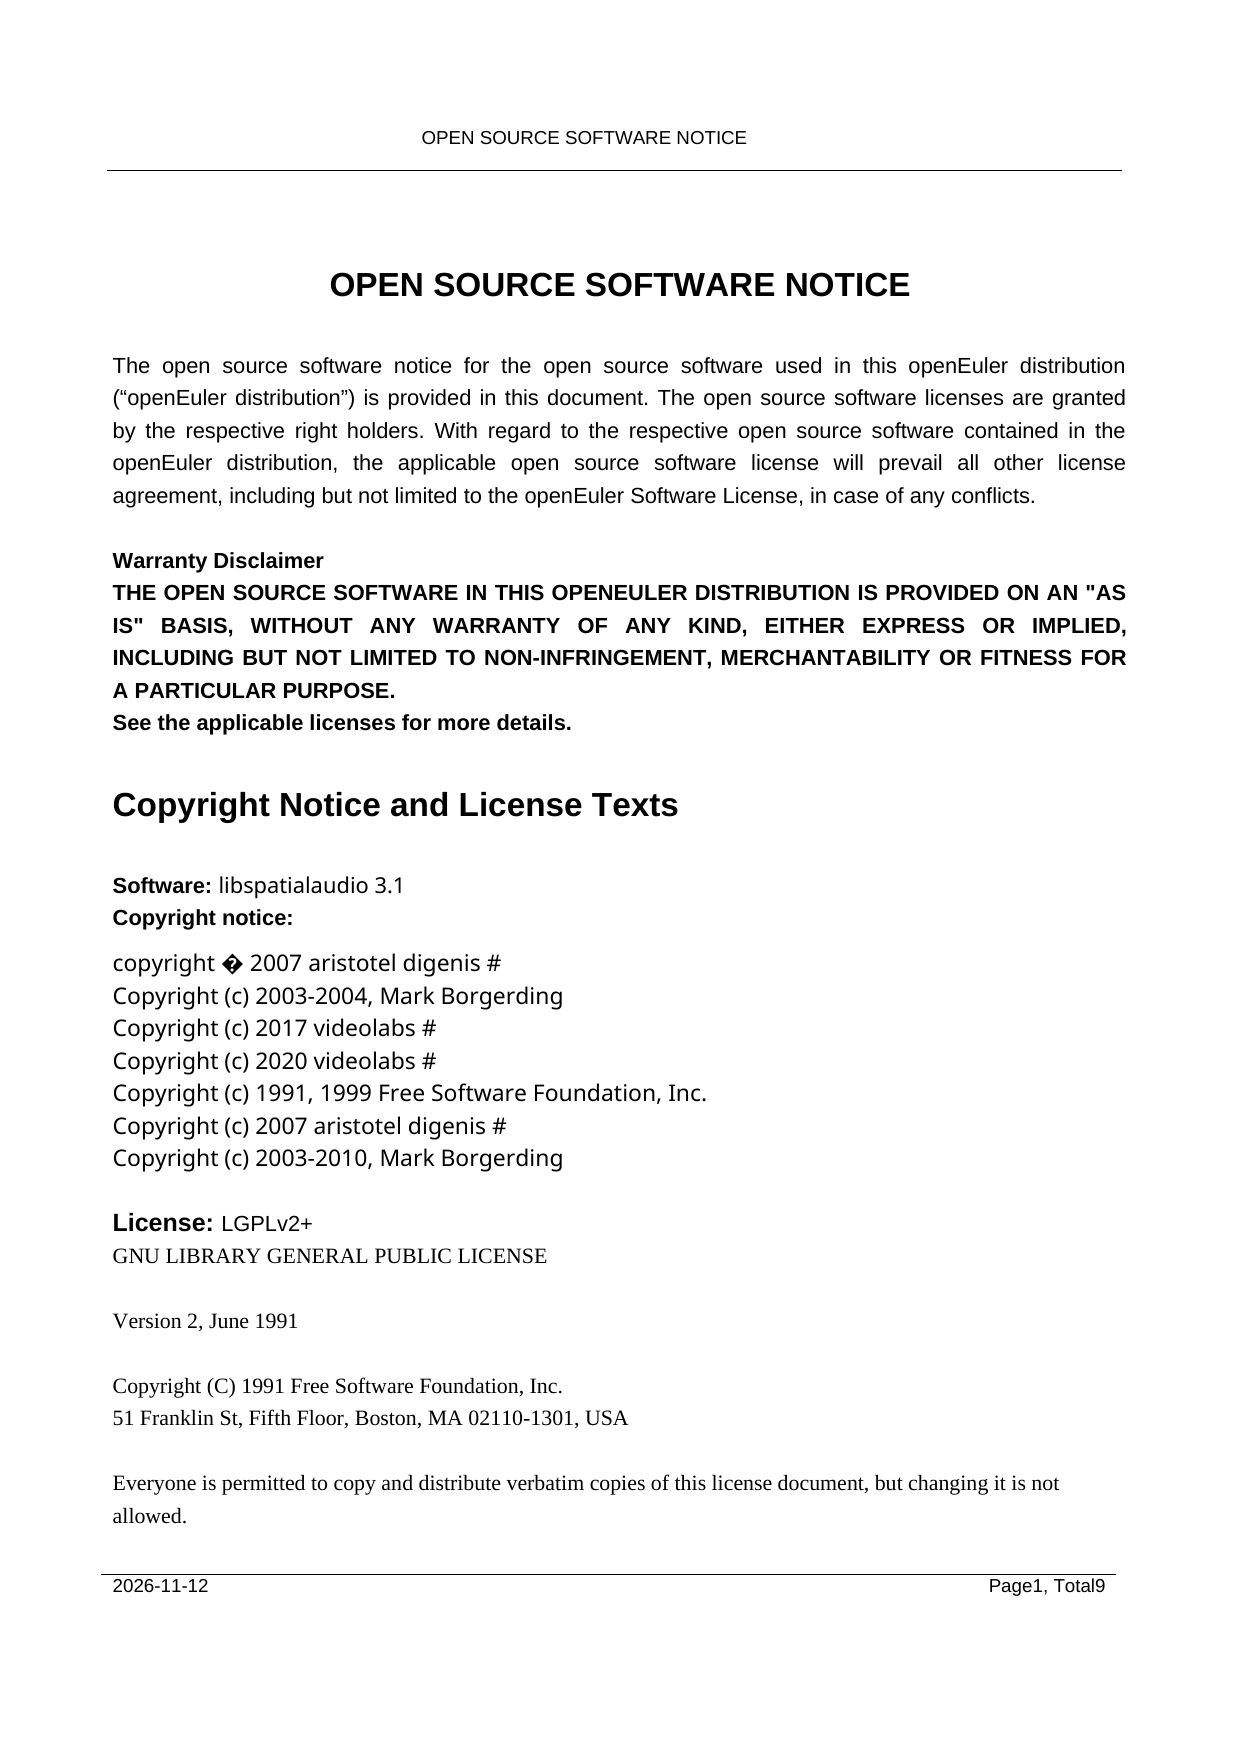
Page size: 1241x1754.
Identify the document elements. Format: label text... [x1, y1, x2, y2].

text The open source software notice for the open source software used in this openEuler distribution (“openEuler distribution”) is provided in this document. The open source software licenses are granted by the respective right holders. With regard to the respective open source software contained in the openEuler distribution, the applicable open source software license will prevail all other license agreement, including but not limited to the openEuler Software License, in case of any conflicts. [112, 349, 1128, 511]
text THE OPEN SOURCE SOFTWARE IN THIS OPENEULER DISTRIBUTION IS PROVIDED ON AN "AS IS" BASIS, WITHOUT ANY WARRANTY OF ANY KIND, EITHER EXPRESS OR IMPLIED, INCLUDING BUT NOT LIMITED TO NON-INFRINGEMENT, MERCHANTABILITY OR FITNESS FOR A PARTICULAR PURPOSE. See the applicable licenses for more details. [112, 576, 1128, 739]
text License: LGPLv2+ [112, 1207, 1128, 1239]
text Copyright Notice and License Texts [112, 771, 1128, 836]
text OPEN SOURCE SOFTWARE NOTICE [112, 251, 1128, 316]
text Warranty Disclaimer [112, 544, 1128, 576]
text copyright � 2007 aristotel digenis # Copyright (c) 2003-2004, Mark Borgerding Copyright (c) 2017 videolabs # Copyright (c) 2020 videolabs # Copyright (c) 1991, 1999 Free Software Foundation, Inc. Copyright (c) 2007 aristotel digenis # Copyright (c) 2003-2010, Mark Borgerding [112, 947, 1128, 1207]
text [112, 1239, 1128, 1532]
title Software: libspatialaudio 3.1 [112, 869, 1128, 901]
text Copyright notice: [112, 901, 1128, 934]
